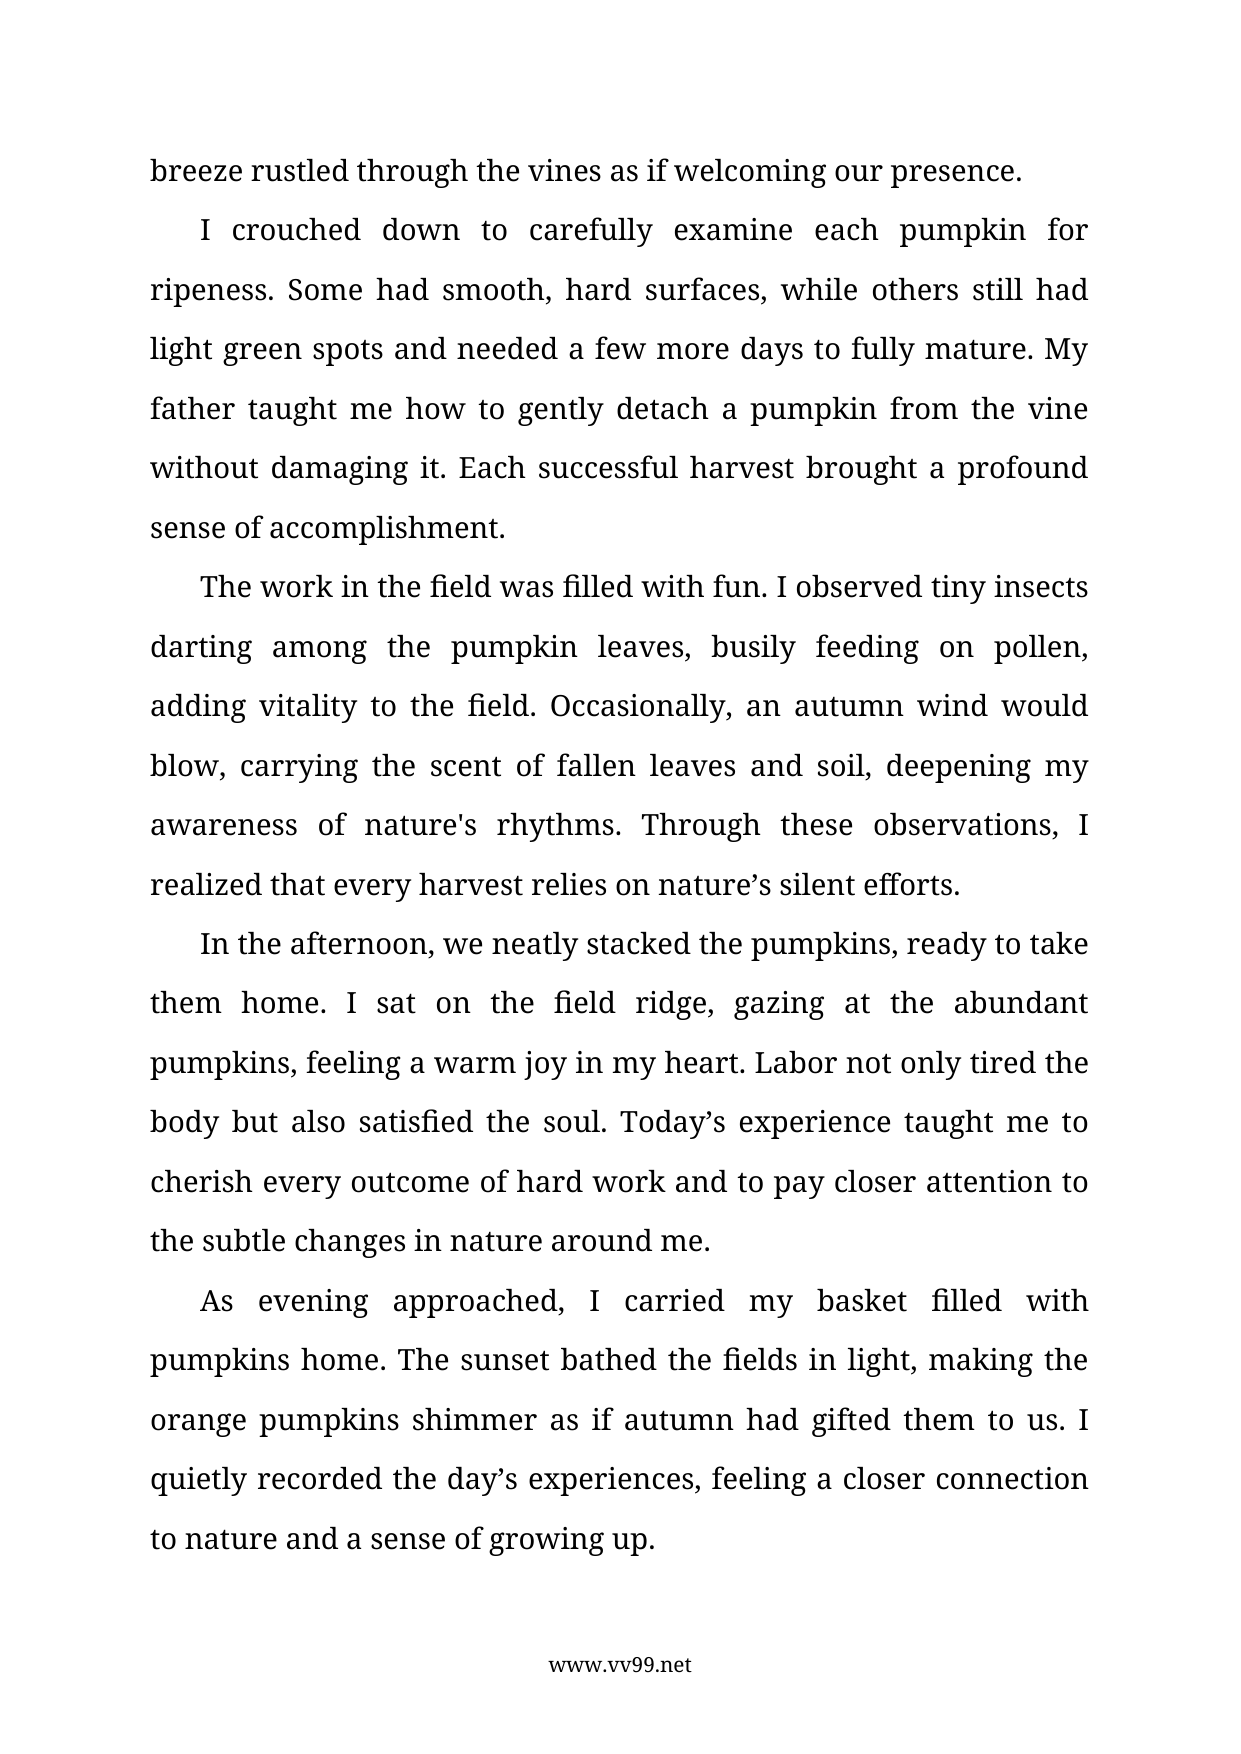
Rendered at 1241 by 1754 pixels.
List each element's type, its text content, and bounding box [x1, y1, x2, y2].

text In the afternoon, we neatly stacked the pumpkins, ready to take them home. I sat on the field ridge, gazing at the abundant pumpkins, feeling a warm joy in my heart. Labor not only tired the body but also satisfied the soul. Today’s experience taught me to cherish every outcome of hard work and to pay closer attention to the subtle changes in nature around me. [150, 923, 1090, 1260]
text I crouched down to carefully examine each pumpkin for ripeness. Some had smooth, hard surfaces, while others still had light green spots and needed a few more days to fully mature. My father taught me how to gently detach a pumpkin from the vine without damaging it. Each successful harvest brought a profound sense of accomplishment. [150, 209, 1090, 547]
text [150, 150, 1090, 190]
text As evening approached, I carried my basket filled with pumpkins home. The sunset bathed the fields in light, making the orange pumpkins shimmer as if autumn had gifted them to us. I quietly recorded the day’s experiences, feeling a closer connection to nature and a sense of growing up. [150, 1280, 1090, 1558]
text The work in the field was filled with fun. I observed tiny insects darting among the pumpkin leaves, busily feeding on pollen, adding vitality to the field. Occasionally, an autumn wind would blow, carrying the scent of fallen leaves and soil, deepening my awareness of nature's rhythms. Through these observations, I realized that every harvest relies on nature’s silent efforts. [150, 566, 1090, 903]
